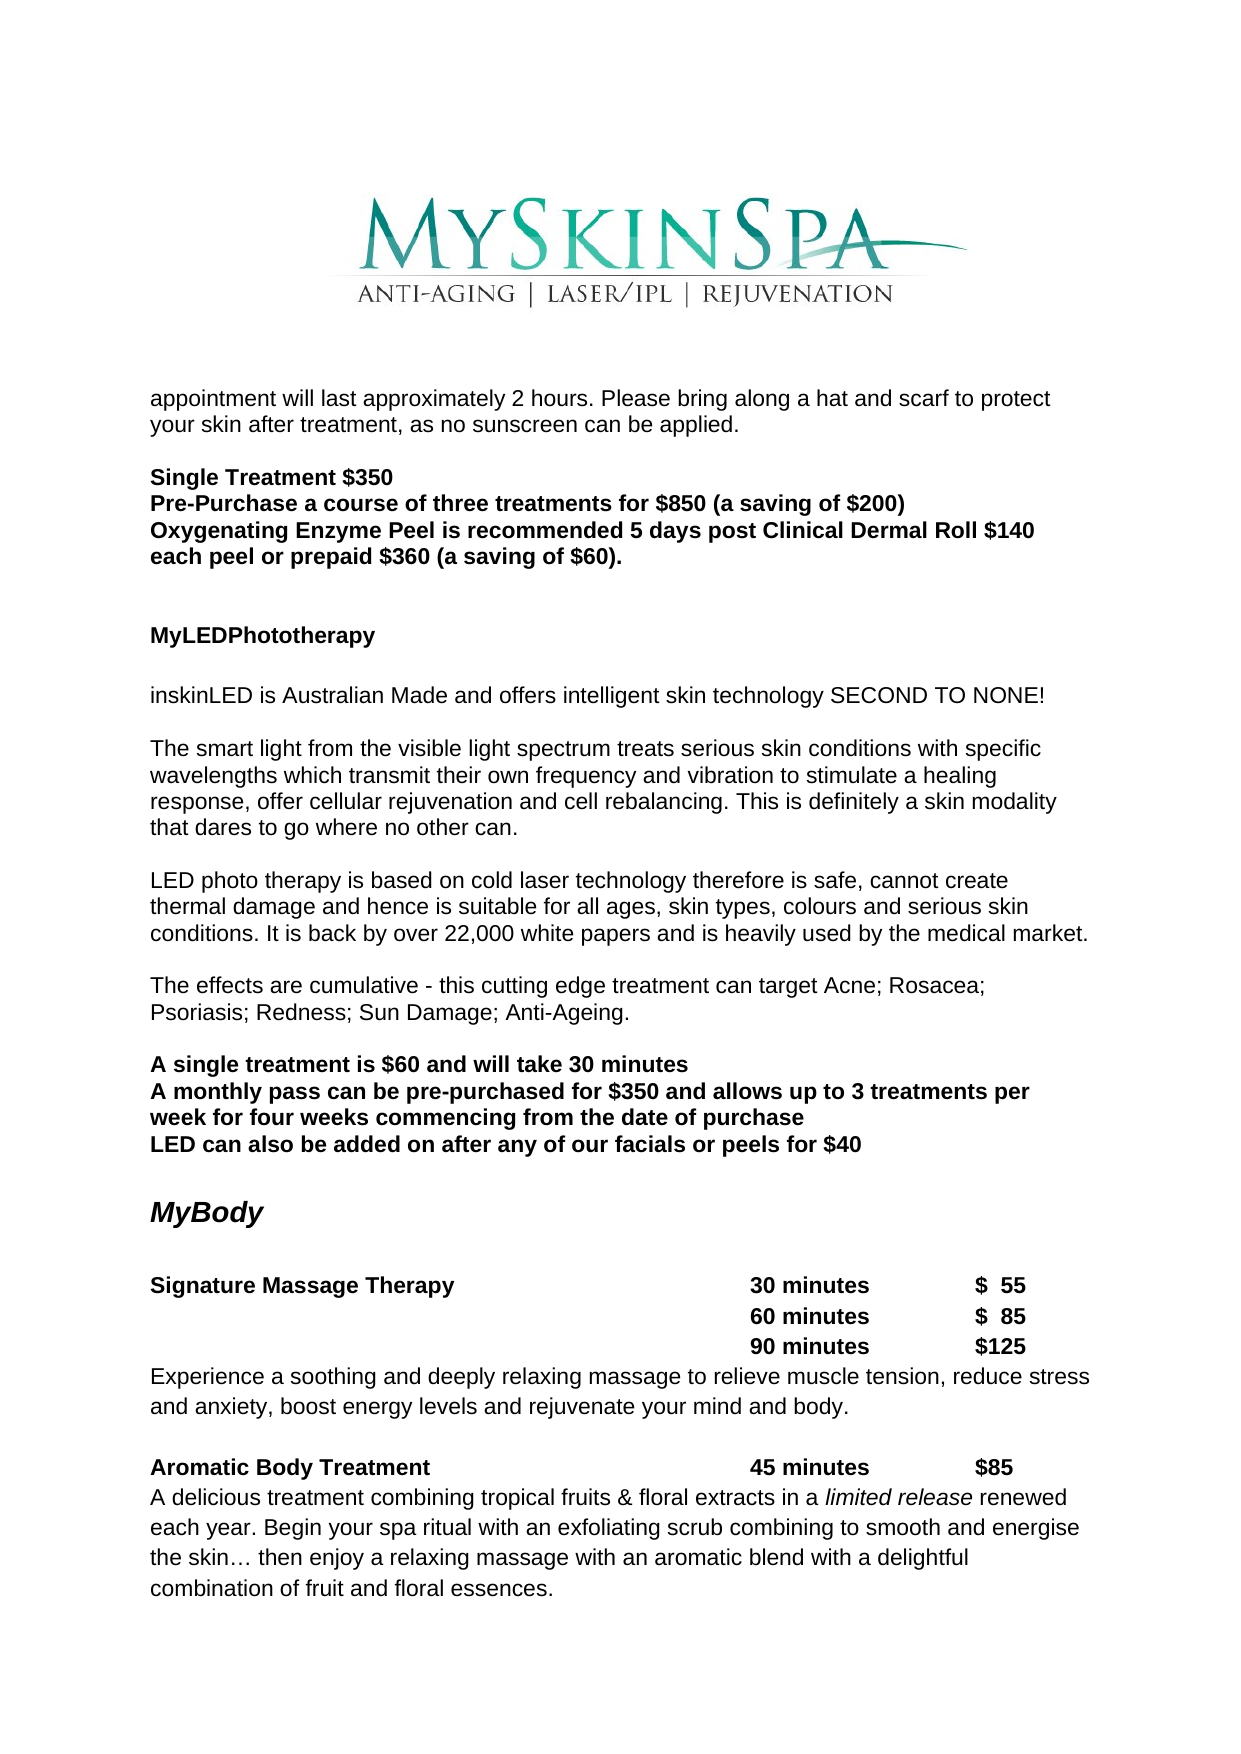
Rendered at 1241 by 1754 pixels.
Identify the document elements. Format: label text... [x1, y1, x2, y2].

text Pre-Purchase a course of three treatments for $850 (a saving of $200) Oxygenating Enzyme Peel is recommended 5 days post Clinical Dermal Roll $140 each peel or prepaid $360 (a saving of $60). [150, 490, 1090, 569]
text MyLEDPhototherapy [150, 622, 1090, 648]
picture [150, 73, 1091, 385]
text MyBody [150, 1195, 1090, 1229]
text 90 minutes $125 [150, 1333, 1090, 1359]
text Single Treatment $350 [150, 464, 1090, 490]
text Experience a soothing and deeply relaxing massage to relieve muscle tension, reduce stress and anxiety, boost energy levels and rejuvenate your mind and body. [150, 1363, 1090, 1450]
text Signature Massage Therapy 30 minutes $ 55 [150, 1272, 1090, 1299]
text A delicious treatment combining tropical fruits & floral extracts in a limited release renewed each year. Begin your spa ritual with an exfoliating scrub combining to smooth and energise the skin… then enjoy a relaxing massage with an aromatic blend with a delightful combination of fruit and floral essences. [150, 1484, 1090, 1601]
text 60 minutes $ 85 [150, 1303, 1090, 1329]
text A single treatment is $60 and will take 30 minutes A monthly pass can be pre-purchased for $350 and allows up to 3 treatments per week for four weeks commencing from the date of purchase LED can also be added on after any of our facials or peels for $40 [150, 1051, 1090, 1157]
text Aromatic Body Treatment 45 minutes $85 [150, 1454, 1090, 1480]
text inskinLED is Australian Made and offers intelligent skin technology SECOND TO NONE! The smart light from the visible light spectrum treats serious skin conditions with specific wavelengths which transmit their own frequency and vibration to stimulate a healing response, offer cellular rejuvenation and cell rebalancing. This is definitely a skin modality that dares to go where no other can. LED photo therapy is based on cold laser technology therefore is safe, cannot create thermal damage and hence is suitable for all ages, skin types, colours and serious skin conditions. It is back by over 22,000 white papers and is heavily used by the medical market. The effects are cumulative - this cutting edge treatment can target Acne; Rosacea; Psoriasis; Redness; Sun Damage; Anti-Ageing. [150, 682, 1090, 1025]
